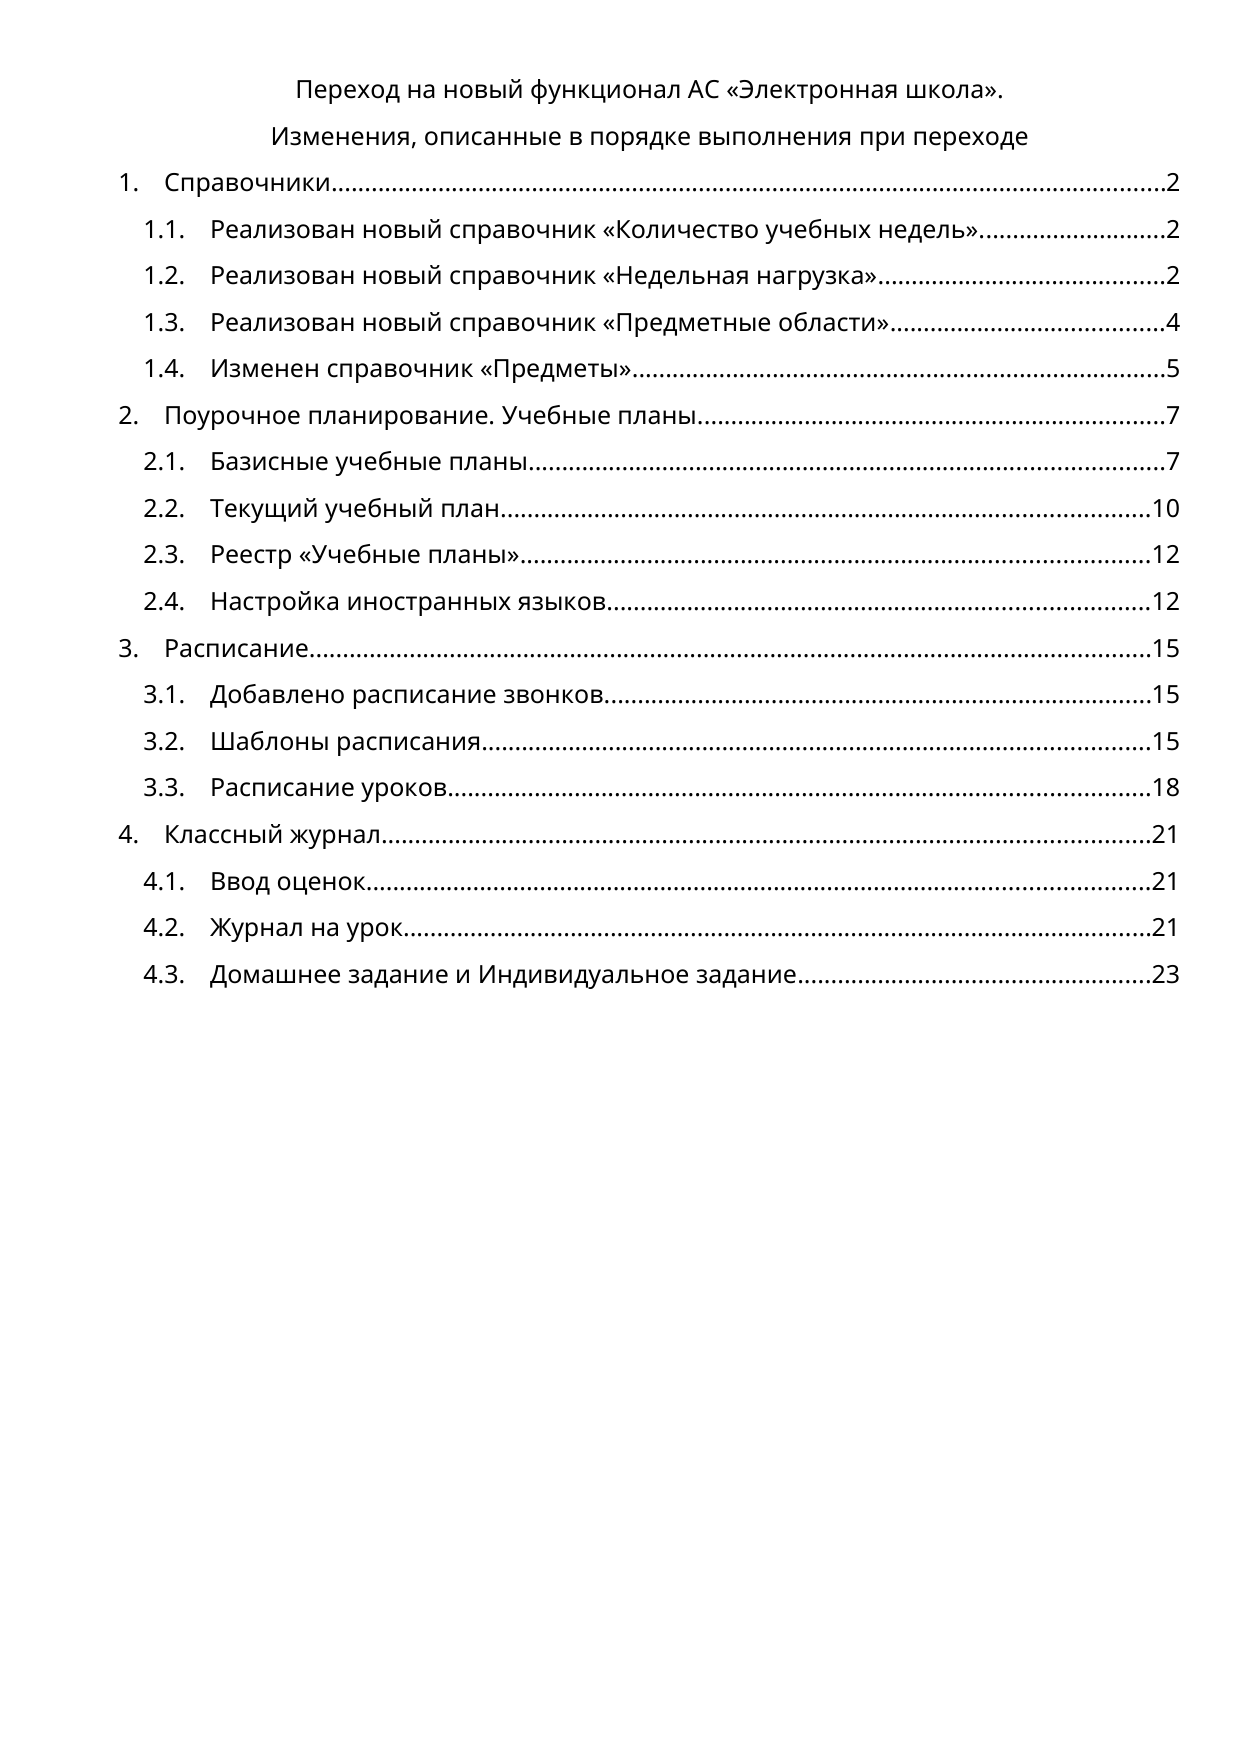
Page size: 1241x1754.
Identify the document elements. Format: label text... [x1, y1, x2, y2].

text 1.4. Изменен справочник «Предметы» 5 [143, 351, 1181, 385]
text 2. Поурочное планирование. Учебные планы. 7 [118, 397, 1181, 432]
text 3.3. Расписание уроков 18 [143, 770, 1181, 804]
text 1.3. Реализован новый справочник «Предметные области» 4 [143, 304, 1181, 338]
text 2.1. Базисные учебные планы 7 [143, 444, 1181, 478]
text 4.2. Журнал на урок 21 [143, 910, 1181, 944]
text Изменения, описанные в порядке выполнения при переходе [118, 118, 1181, 152]
text 1.2. Реализован новый справочник «Недельная нагрузка» 2 [143, 258, 1181, 292]
text 4.3. Домашнее задание и Индивидуальное задание 23 [143, 956, 1181, 990]
text 1.1. Реализован новый справочник «Количество учебных недель». 2 [143, 211, 1181, 245]
text 3.2. Шаблоны расписания 15 [143, 723, 1181, 757]
text 3.1. Добавлено расписание звонков. 15 [143, 677, 1181, 711]
text 1. Справочники 2 [118, 165, 1181, 199]
text 2.4. Настройка иностранных языков 12 [143, 584, 1181, 618]
text Переход на новый функционал АС «Электронная школа». [118, 72, 1181, 106]
text 4. Классный журнал 21 [118, 817, 1181, 851]
text 3. Расписание 15 [118, 630, 1181, 664]
text 4.1. Ввод оценок 21 [143, 863, 1181, 897]
text 2.3. Реестр «Учебные планы» 12 [143, 537, 1181, 571]
text 2.2. Текущий учебный план 10 [143, 491, 1181, 525]
